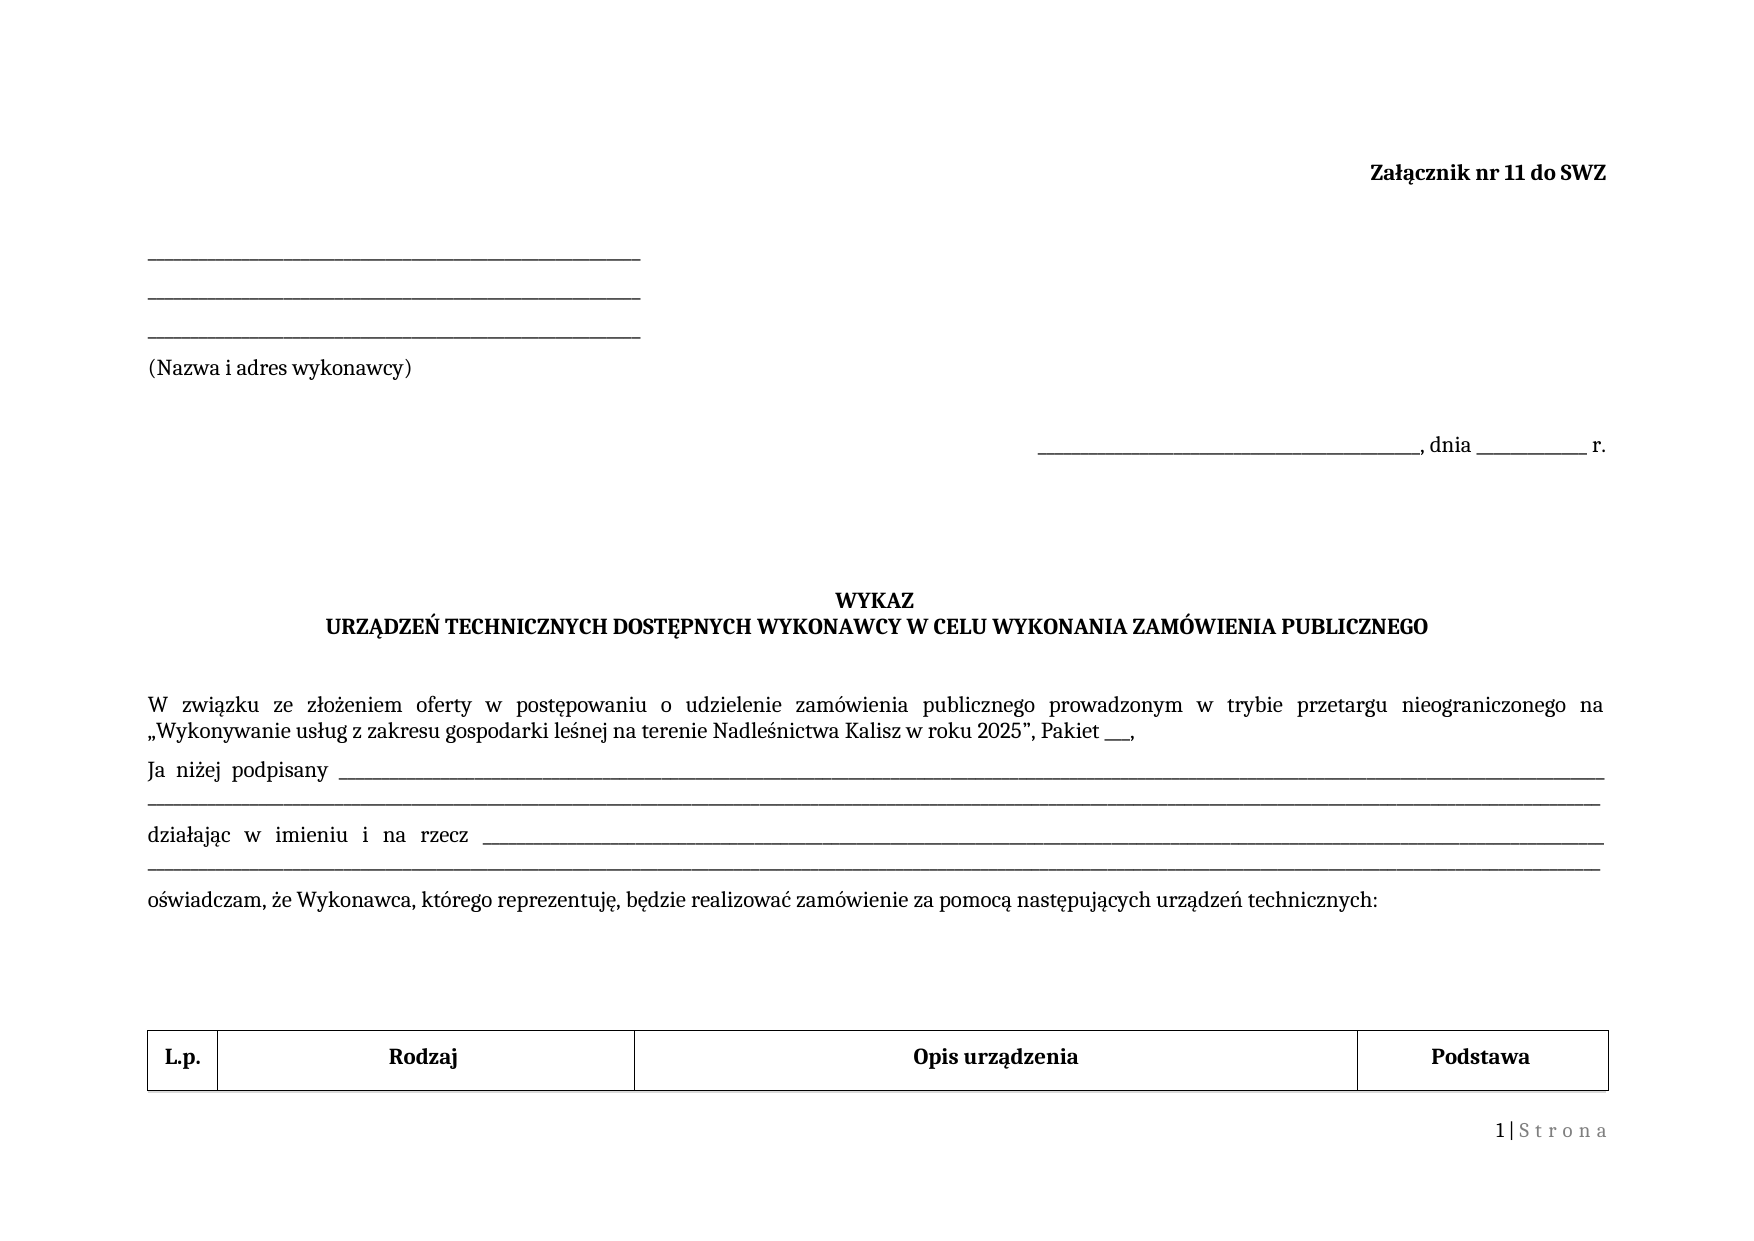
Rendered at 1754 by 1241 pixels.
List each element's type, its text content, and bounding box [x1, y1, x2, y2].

text oświadczam, że Wykonawca, którego reprezentuję, będzie realizować zamówienie za pomocą następujących urządzeń technicznych: [148, 887, 1606, 913]
text (Nazwa i adres wykonawcy) [148, 354, 1606, 381]
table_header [635, 1031, 1357, 1090]
text __________________________________________________________ [148, 238, 1606, 264]
table_header L.p. [148, 1031, 217, 1090]
text Załącznik nr 11 do SWZ [148, 160, 1606, 186]
text działając w imieniu i na rzecz ____________________________________________________________________________________________________________________________________ ___________________________________________________________________________________________________________________________________________________________________________ [148, 822, 1606, 875]
table_header Rodzaj urządzenia [218, 1031, 634, 1090]
text __________________________________________________________ [148, 277, 1606, 303]
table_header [1358, 1031, 1608, 1090]
text W związku ze złożeniem oferty w postępowaniu o udzielenie zamówienia publicznego prowadzonym w trybie przetargu nieograniczonego na „Wykonywanie usług z zakresu gospodarki leśnej na terenie Nadleśnictwa Kalisz w roku 2025”, Pakiet ___, [148, 692, 1606, 744]
text __________________________________________________________ [148, 316, 1606, 342]
text Ja niżej podpisany _____________________________________________________________________________________________________________________________________________________ ___________________________________________________________________________________________________________________________________________________________________________ [148, 757, 1606, 809]
text _____________________________________________, dnia _____________ r. [148, 432, 1606, 458]
text WYKAZ URZĄDZEŃ TECHNICZNYCH DOSTĘPNYCH WYKONAWCY W CELU WYKONANIA ZAMÓWIENIA PUBLICZNEGO [148, 587, 1606, 640]
